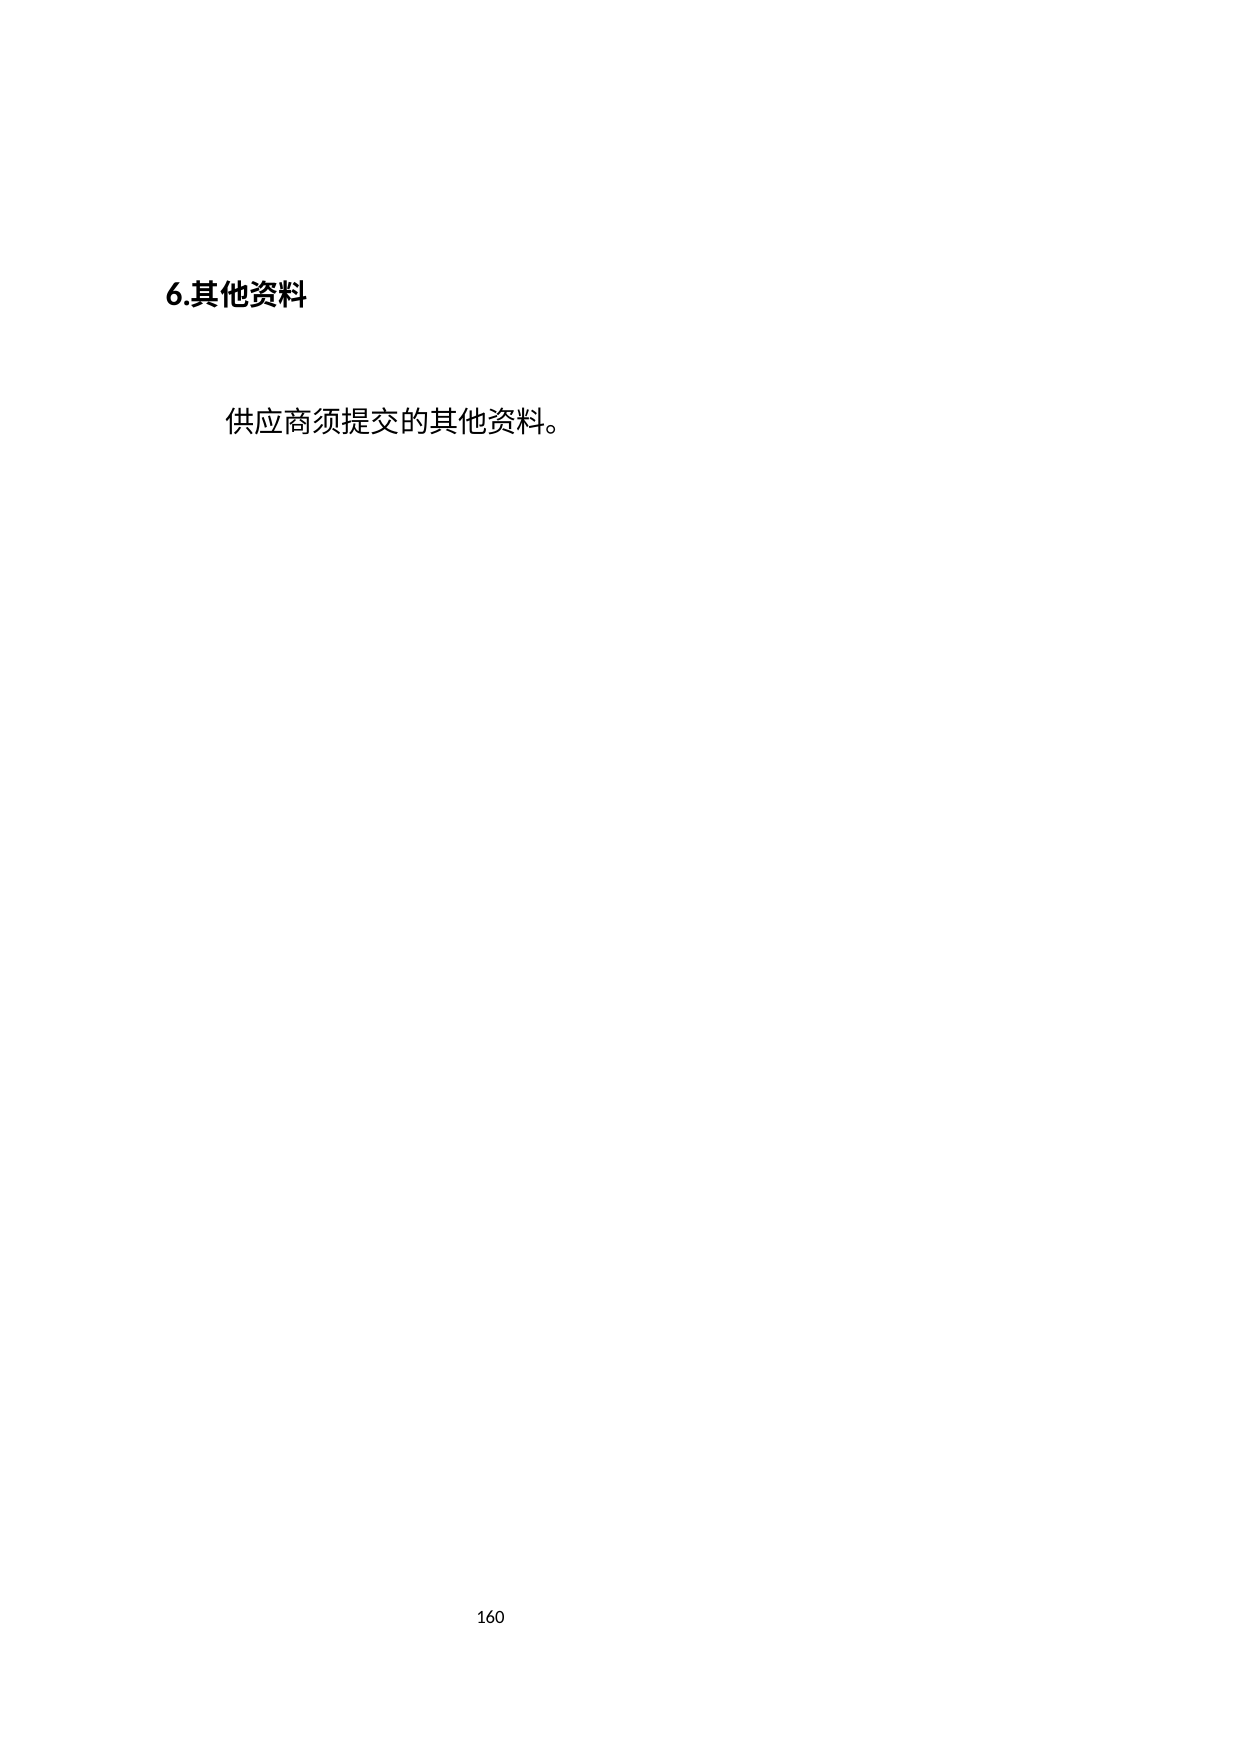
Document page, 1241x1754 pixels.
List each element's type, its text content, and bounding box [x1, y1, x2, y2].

subtitle 6.其他资料 [165, 260, 1087, 325]
text 供应商须提交的其他资料。 [165, 383, 1087, 445]
